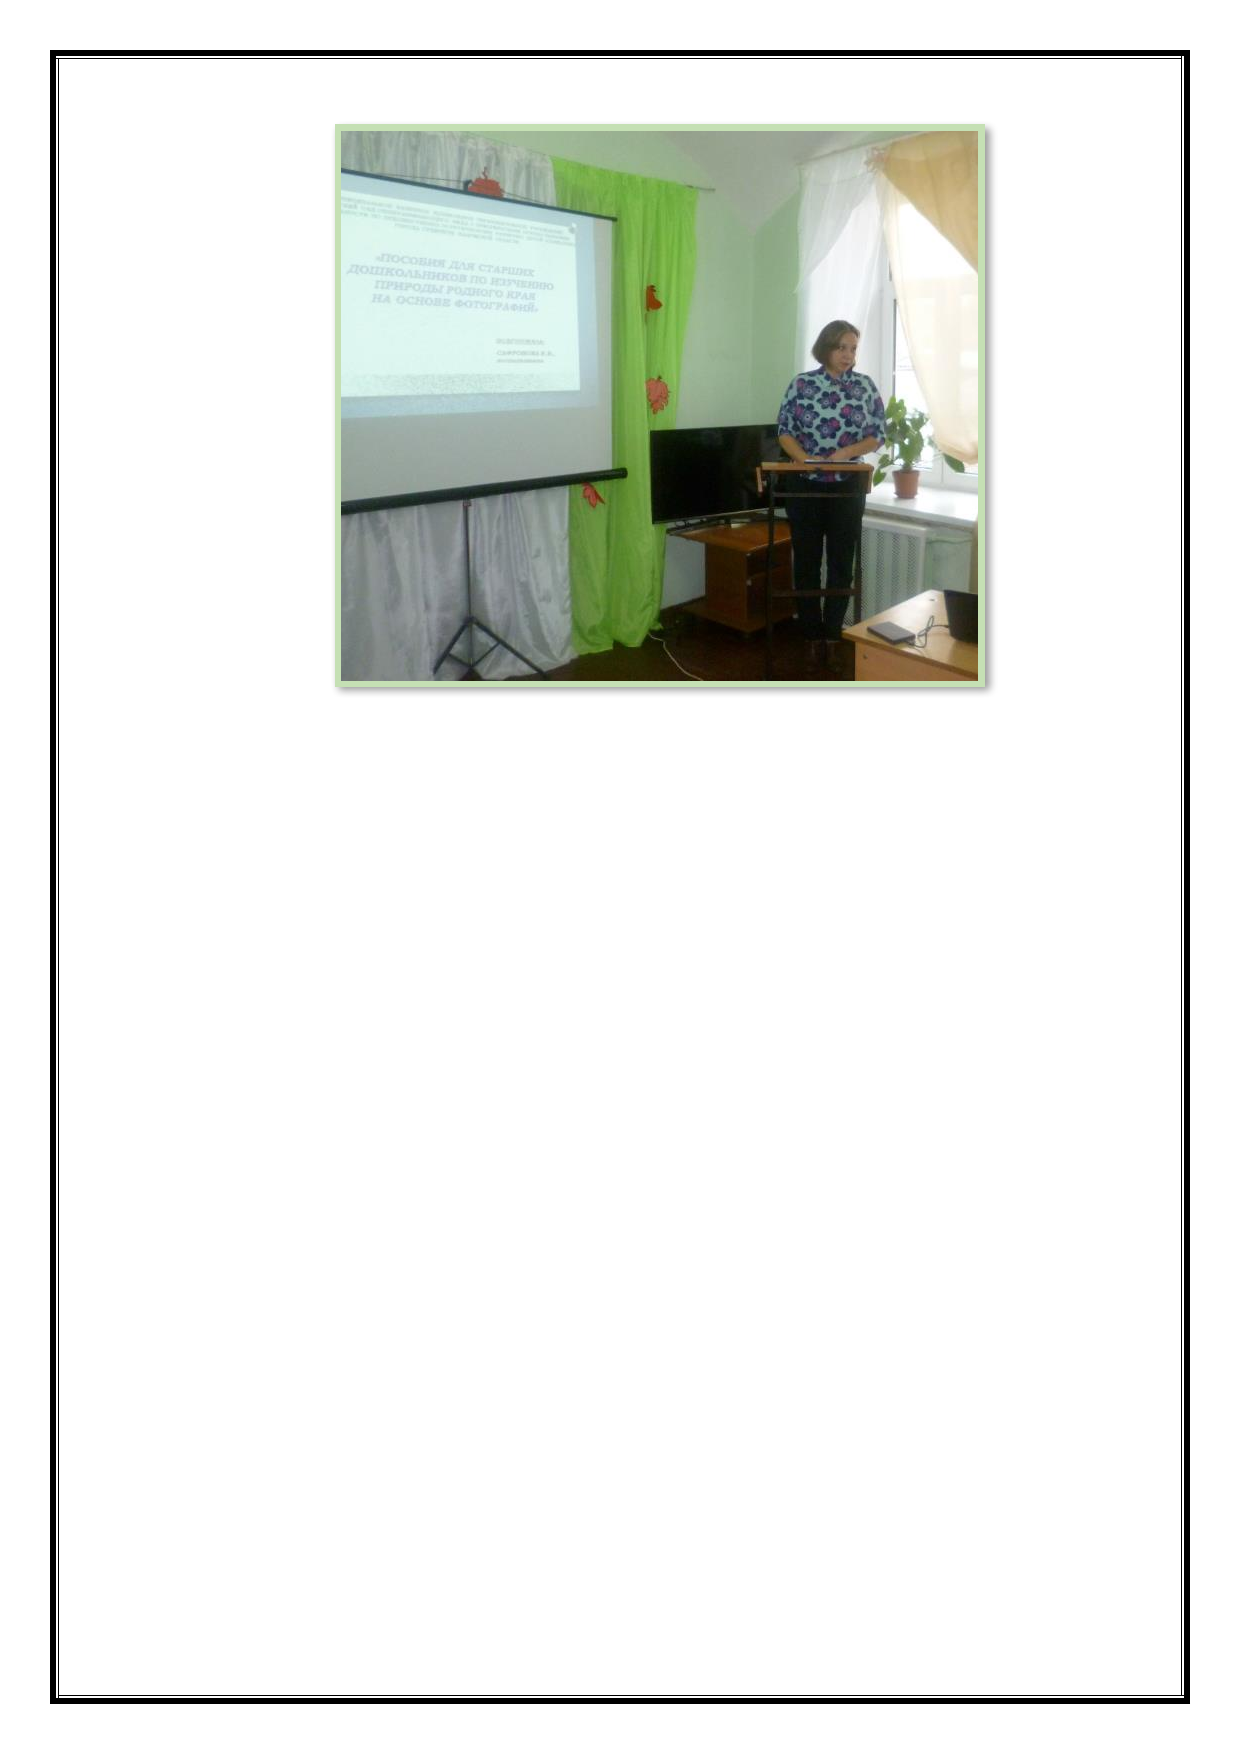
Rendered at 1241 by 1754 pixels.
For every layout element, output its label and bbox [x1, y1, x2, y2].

picture [341, 131, 978, 681]
